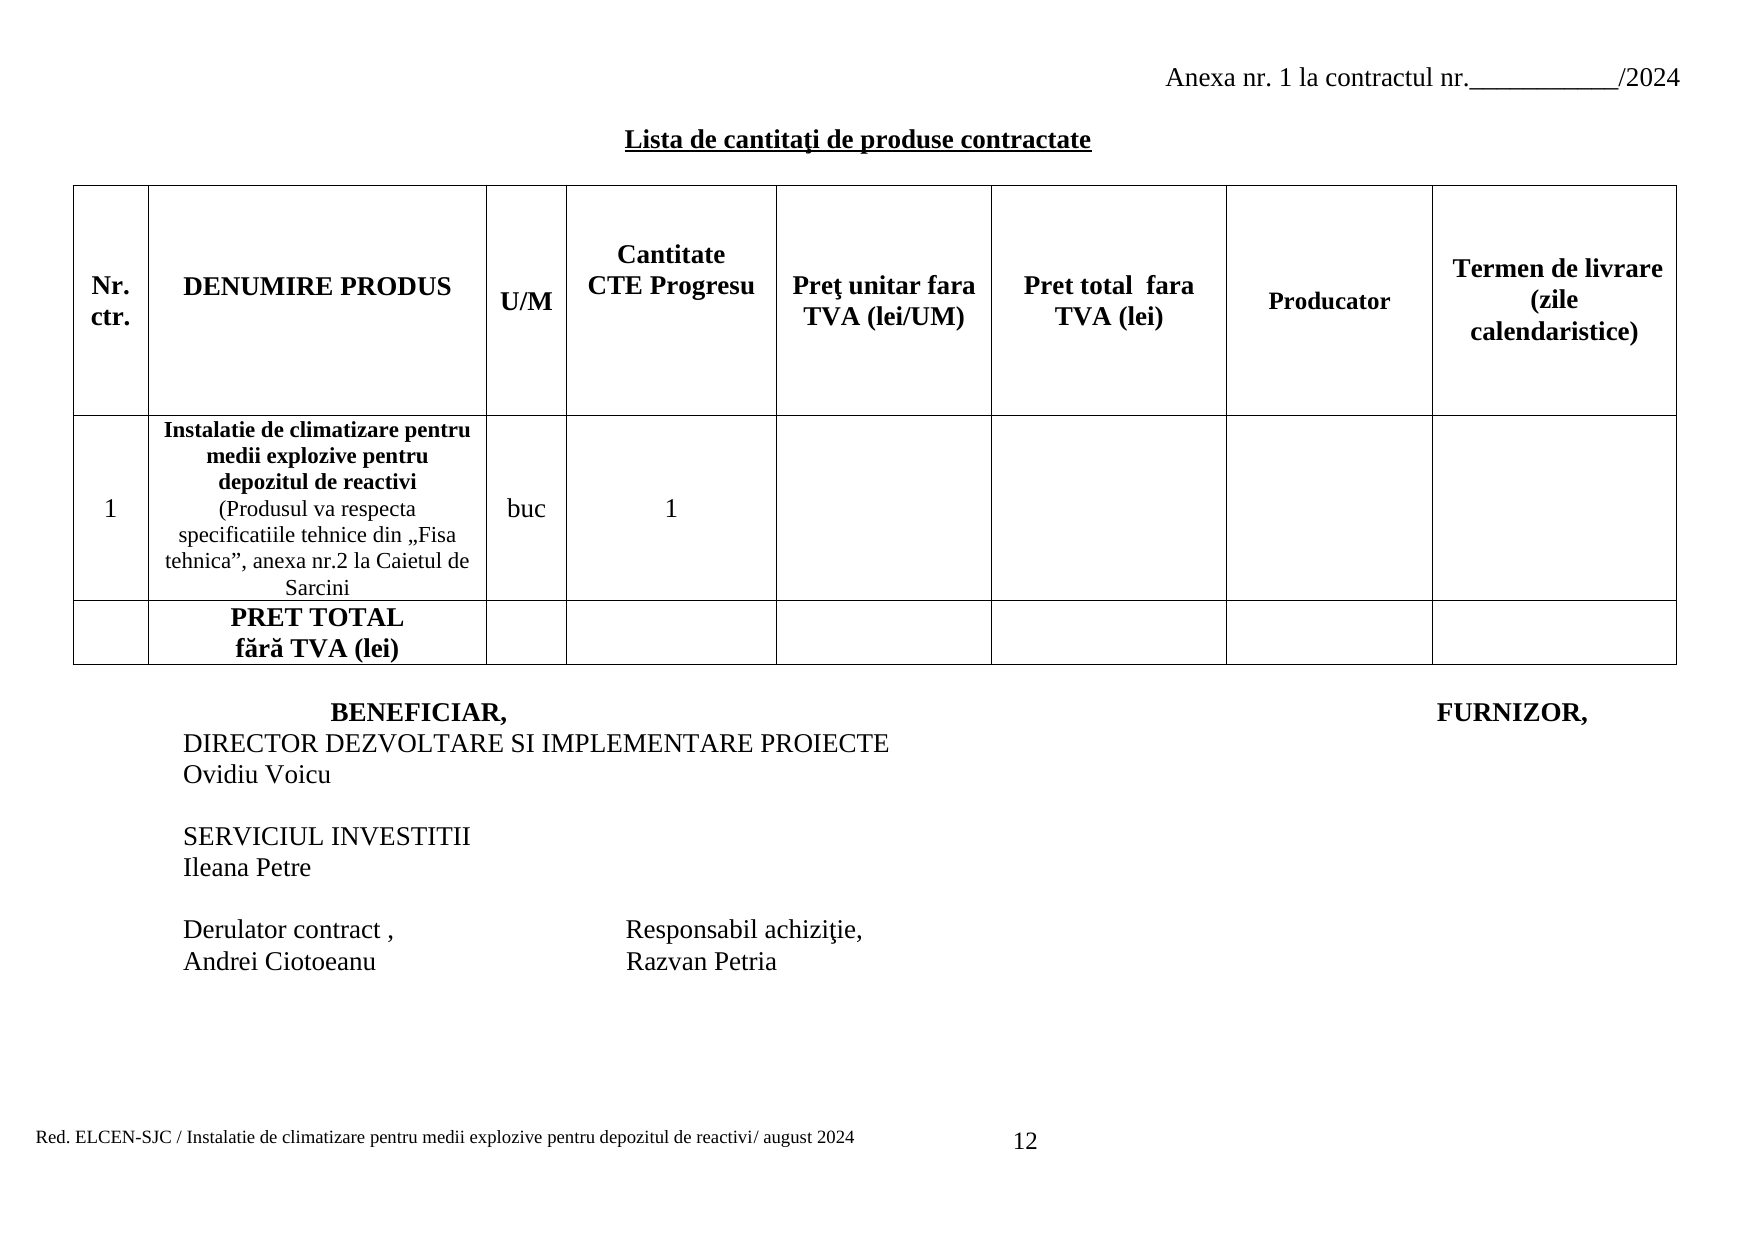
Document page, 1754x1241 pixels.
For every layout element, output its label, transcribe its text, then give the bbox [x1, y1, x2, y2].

table_cell [992, 601, 1226, 663]
table_header Termen de livrare (zile calendaristice) [1433, 186, 1676, 414]
text Anexa nr. 1 la contractul nr.___________/2024 [35, 61, 1680, 92]
table_header Pret total fara TVA (lei) [992, 186, 1226, 414]
table_header DENUMIRE PRODUS [149, 186, 486, 414]
table_cell [1433, 416, 1676, 600]
text SERVICIUL INVESTITII [109, 820, 1680, 851]
table_header Cantitate CTE Progresu [567, 186, 776, 414]
text Andrei Ciotoeanu Razvan Petria [35, 945, 1680, 976]
table_cell [1227, 416, 1432, 600]
table_cell [74, 601, 148, 663]
table_cell PRET TOTAL fără TVA (lei) [149, 601, 486, 663]
table_cell [992, 416, 1226, 600]
table_header U/M [487, 186, 566, 414]
text DIRECTOR DEZVOLTARE SI IMPLEMENTARE PROIECTE [35, 727, 1680, 758]
text BENEFICIAR, FURNIZOR, [109, 696, 1680, 727]
table_cell [1227, 601, 1432, 663]
table_cell [777, 416, 991, 600]
table_header Producator [1227, 186, 1432, 414]
text Derulator contract , Responsabil achiziţie, [35, 914, 1680, 945]
table_cell 1 [567, 416, 776, 600]
text Lista de cantitaţi de produse contractate [35, 123, 1680, 154]
table_cell [487, 601, 566, 663]
table_cell buc [487, 416, 566, 600]
table_cell [1433, 601, 1676, 663]
table_cell Instalatie de climatizare pentru medii explozive pentru depozitul de reactivi (Produsul va respecta specificatiile tehnice din „Fisa tehnica”, anexa nr.2 la Caietul de Sarcini [149, 416, 486, 600]
table_cell [567, 601, 776, 663]
table_cell 1 [74, 416, 148, 600]
table_header Preţ unitar fara TVA (lei/UM) [777, 186, 991, 414]
table_cell [777, 601, 991, 663]
text Ovidiu Voicu [35, 758, 1680, 789]
table_header Nr. ctr. [74, 186, 148, 414]
text Ileana Petre [109, 851, 1680, 882]
